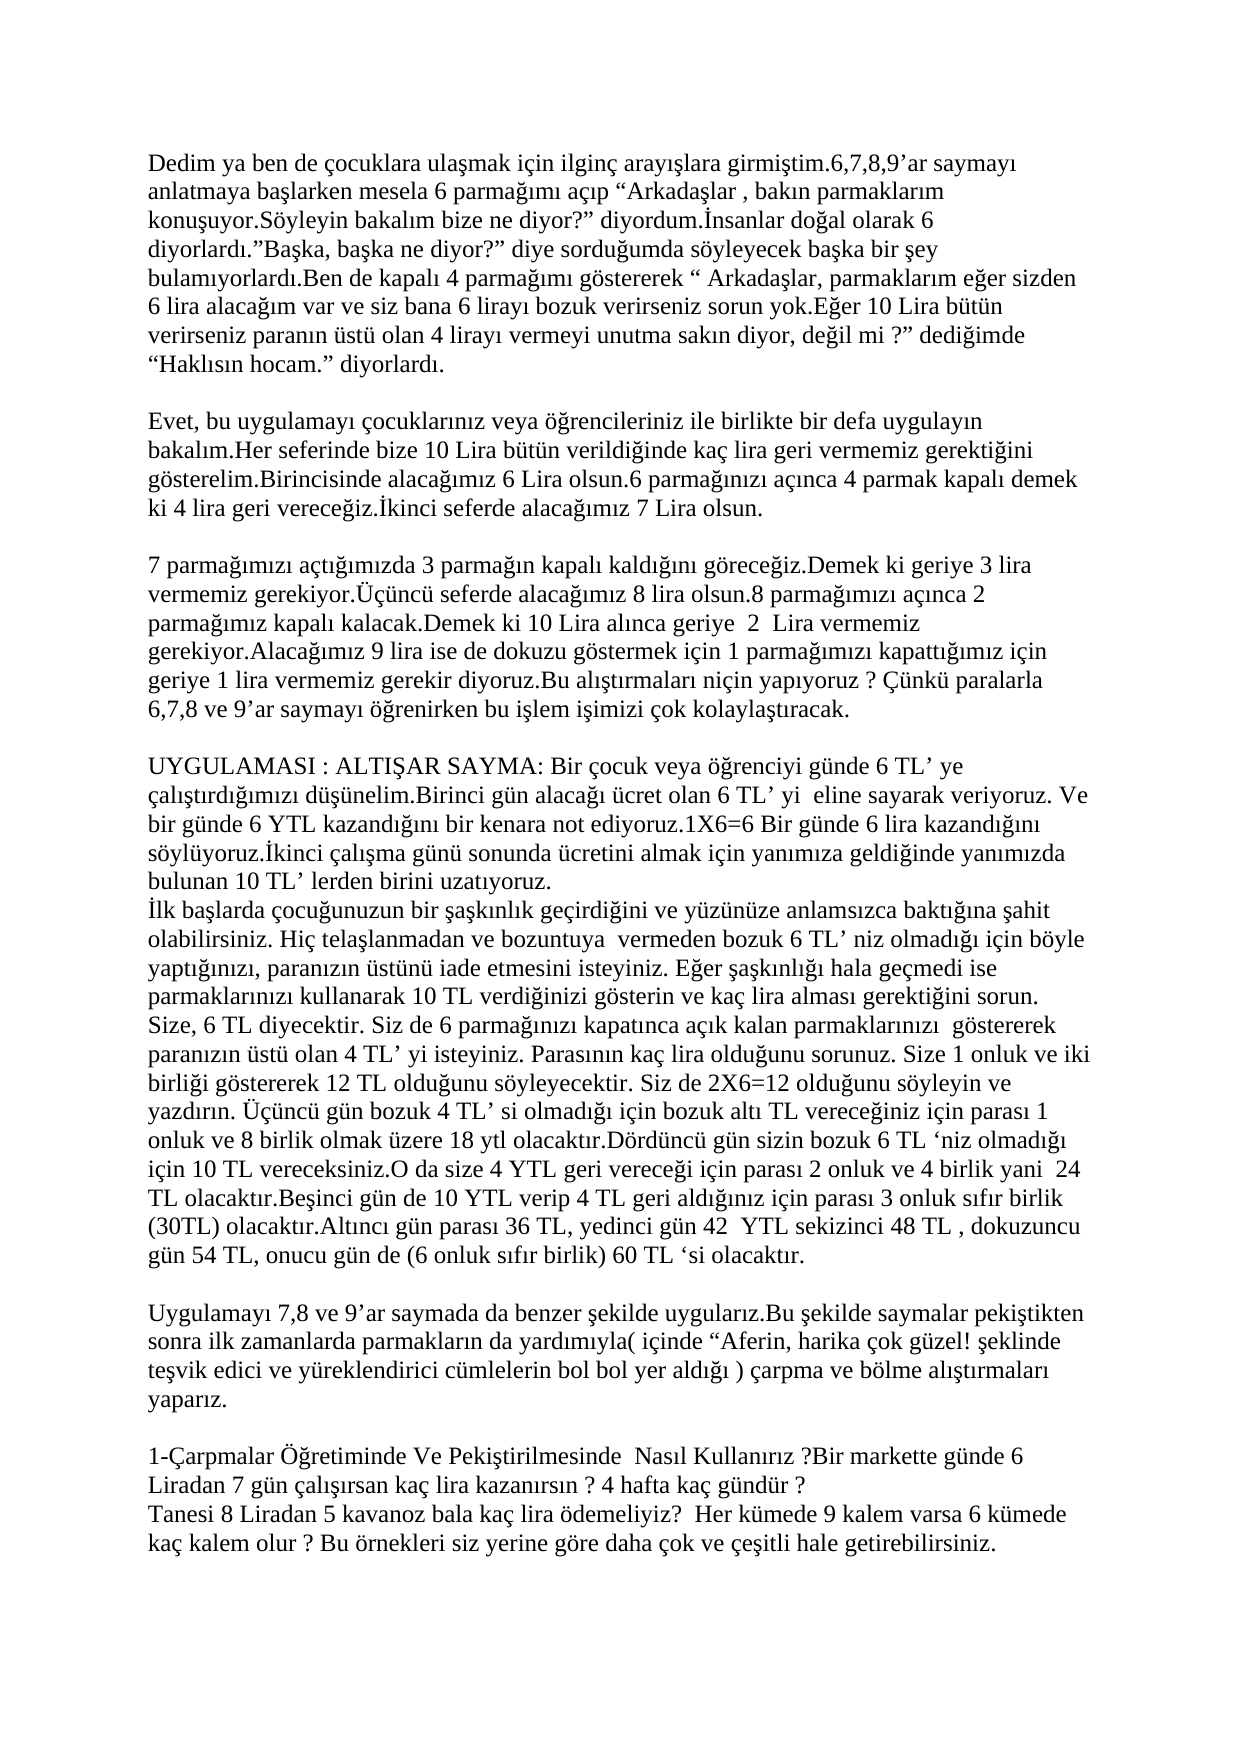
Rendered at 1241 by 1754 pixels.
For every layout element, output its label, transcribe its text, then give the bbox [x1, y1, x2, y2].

text 1-Çarpmalar Öğretiminde Ve Pekiştirilmesinde Nasıl Kullanırız ?Bir markette günde 6 Liradan 7 gün çalışırsan kaç lira kazanırsın ? 4 hafta kaç gündür ? [148, 1441, 1093, 1499]
text UYGULAMASI : ALTIŞAR SAYMA: Bir çocuk veya öğrenciyi günde 6 TL’ ye çalıştırdığımızı düşünelim.Birinci gün alacağı ücret olan 6 TL’ yi eline sayarak veriyoruz. Ve bir günde 6 YTL kazandığını bir kenara not ediyoruz.1X6=6 Bir günde 6 lira kazandığını söylüyoruz.İkinci çalışma günü sonunda ücretini almak için yanımıza geldiğinde yanımızda bulunan 10 TL’ lerden birini uzatıyoruz. [148, 751, 1093, 895]
text Uygulamayı 7,8 ve 9’ar saymada da benzer şekilde uygularız.Bu şekilde saymalar pekiştikten sonra ilk zamanlarda parmakların da yardımıyla( içinde “Aferin, harika çok güzel! şeklinde teşvik edici ve yüreklendirici cümlelerin bol bol yer aldığı ) çarpma ve bölme alıştırmaları yaparız. [148, 1298, 1093, 1413]
text Dedim ya ben de çocuklara ulaşmak için ilginç arayışlara girmiştim.6,7,8,9’ar saymayı anlatmaya başlarken mesela 6 parmağımı açıp “Arkadaşlar , bakın parmaklarım konuşuyor.Söyleyin bakalım bize ne diyor?” diyordum.İnsanlar doğal olarak 6 diyorlardı.”Başka, başka ne diyor?” diye sorduğumda söyleyecek başka bir şey bulamıyorlardı.Ben de kapalı 4 parmağımı göstererek “ Arkadaşlar, parmaklarım eğer sizden 6 lira alacağım var ve siz bana 6 lirayı bozuk verirseniz sorun yok.Eğer 10 Lira bütün verirseniz paranın üstü olan 4 lirayı vermeyi unutma sakın diyor, değil mi ?” dediğimde “Haklısın hocam.” diyorlardı. [148, 148, 1093, 378]
text İlk başlarda çocuğunuzun bir şaşkınlık geçirdiğini ve yüzünüze anlamsızca baktığına şahit olabilirsiniz. Hiç telaşlanmadan ve bozuntuya vermeden bozuk 6 TL’ niz olmadığı için böyle yaptığınızı, paranızın üstünü iade etmesini isteyiniz. Eğer şaşkınlığı hala geçmedi ise parmaklarınızı kullanarak 10 TL verdiğinizi gösterin ve kaç lira alması gerektiğini sorun. Size, 6 TL diyecektir. Siz de 6 parmağınızı kapatınca açık kalan parmaklarınızı göstererek paranızın üstü olan 4 TL’ yi isteyiniz. Parasının kaç lira olduğunu sorunuz. Size 1 onluk ve iki birliği göstererek 12 TL olduğunu söyleyecektir. Siz de 2X6=12 olduğunu söyleyin ve yazdırın. Üçüncü gün bozuk 4 TL’ si olmadığı için bozuk altı TL vereceğiniz için parası 1 onluk ve 8 birlik olmak üzere 18 ytl olacaktır.Dördüncü gün sizin bozuk 6 TL ‘niz olmadığı için 10 TL vereceksiniz.O da size 4 YTL geri vereceği için parası 2 onluk ve 4 birlik yani 24 TL olacaktır.Beşinci gün de 10 YTL verip 4 TL geri aldığınız için parası 3 onluk sıfır birlik (30TL) olacaktır.Altıncı gün parası 36 TL, yedinci gün 42 YTL sekizinci 48 TL , dokuzuncu gün 54 TL, onucu gün de (6 onluk sıfır birlik) 60 TL ‘si olacaktır. [148, 895, 1093, 1269]
text 7 parmağımızı açtığımızda 3 parmağın kapalı kaldığını göreceğiz.Demek ki geriye 3 lira vermemiz gerekiyor.Üçüncü seferde alacağımız 8 lira olsun.8 parmağımızı açınca 2 parmağımız kapalı kalacak.Demek ki 10 Lira alınca geriye 2 Lira vermemiz gerekiyor.Alacağımız 9 lira ise de dokuzu göstermek için 1 parmağımızı kapattığımız için geriye 1 lira vermemiz gerekir diyoruz.Bu alıştırmaları niçin yapıyoruz ? Çünkü paralarla 6,7,8 ve 9’ar saymayı öğrenirken bu işlem işimizi çok kolaylaştıracak. [148, 550, 1093, 723]
text Evet, bu uygulamayı çocuklarınız veya öğrencileriniz ile birlikte bir defa uygulayın bakalım.Her seferinde bize 10 Lira bütün verildiğinde kaç lira geri vermemiz gerektiğini gösterelim.Birincisinde alacağımız 6 Lira olsun.6 parmağınızı açınca 4 parmak kapalı demek ki 4 lira geri vereceğiz.İkinci seferde alacağımız 7 Lira olsun. [148, 406, 1093, 521]
text Tanesi 8 Liradan 5 kavanoz bala kaç lira ödemeliyiz? Her kümede 9 kalem varsa 6 kümede kaç kalem olur ? Bu örnekleri siz yerine göre daha çok ve çeşitli hale getirebilirsiniz. [148, 1499, 1093, 1556]
